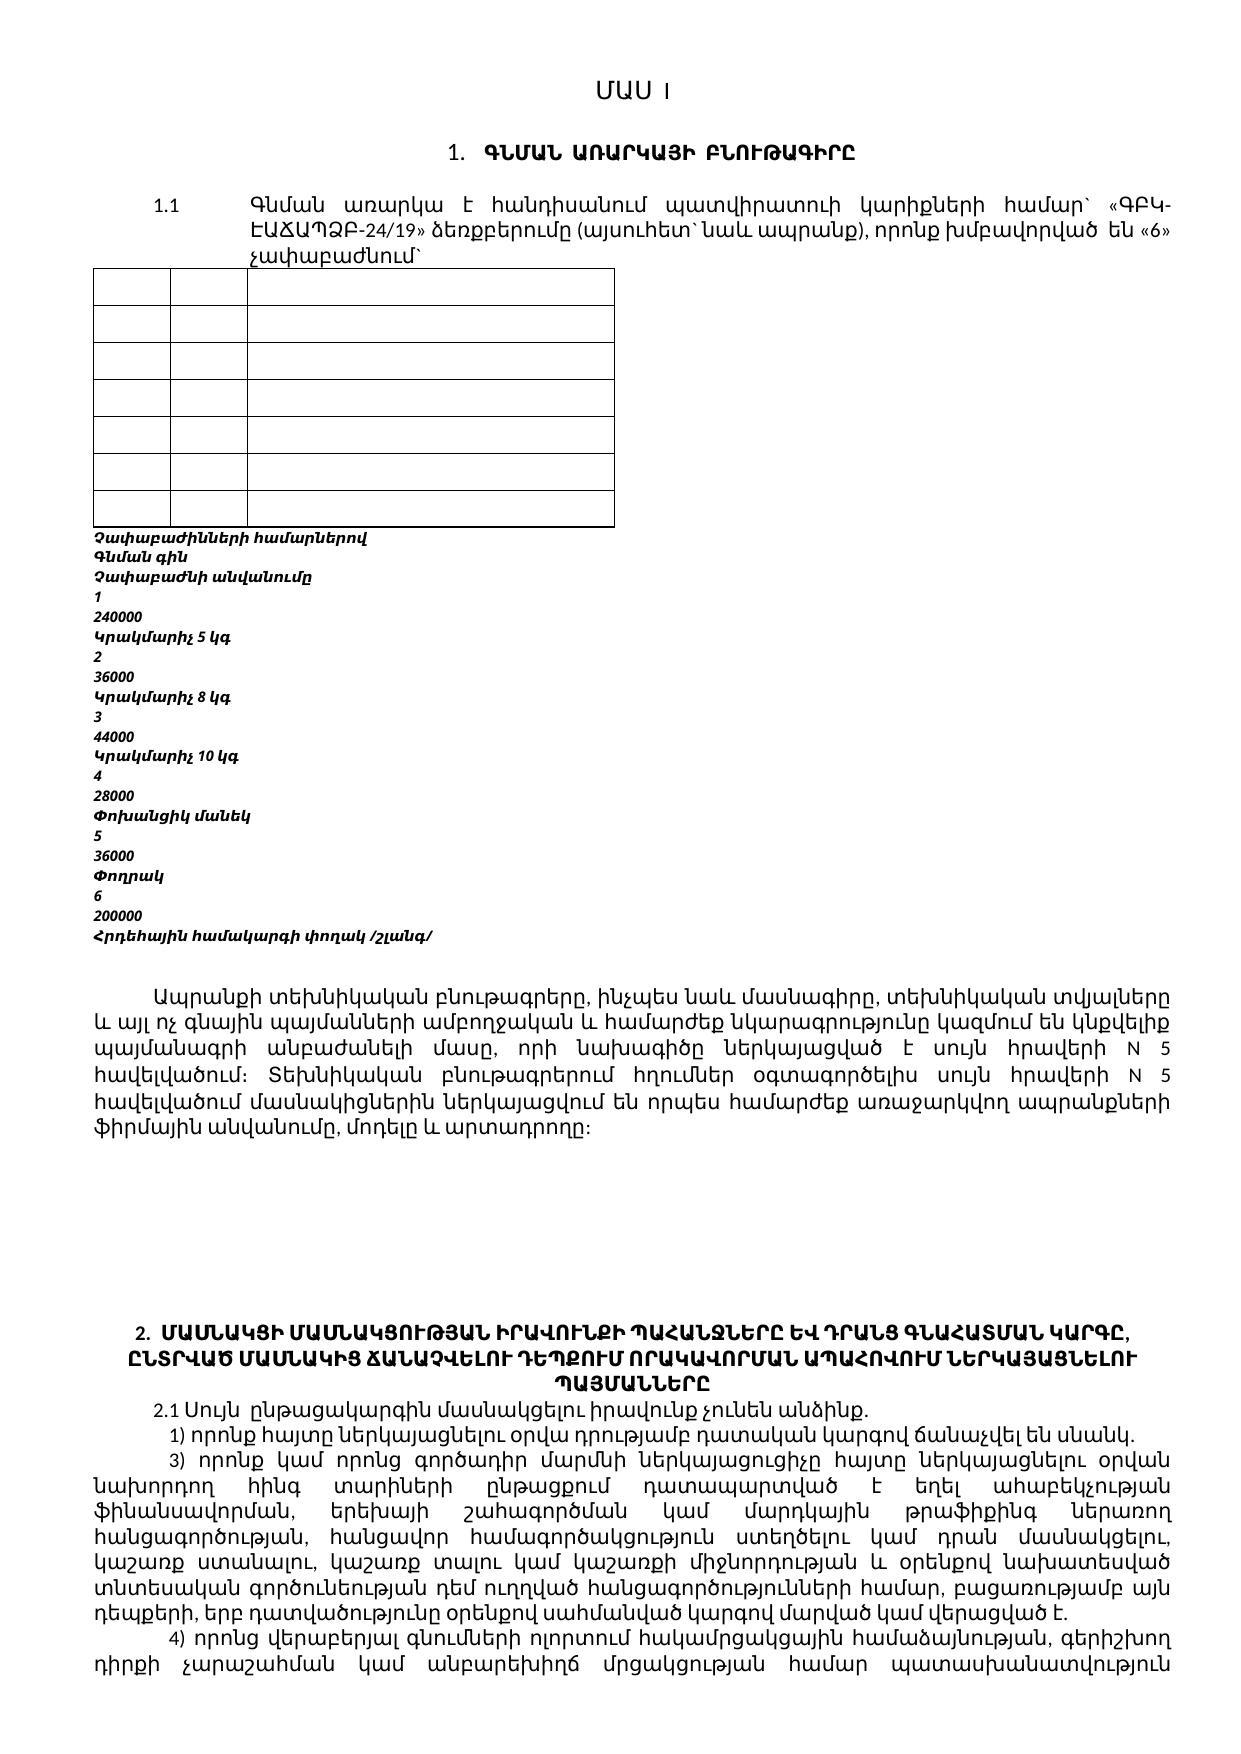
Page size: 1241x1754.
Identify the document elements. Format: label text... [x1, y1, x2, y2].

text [94, 1626, 1171, 1676]
text 3) որոնք կամ որոնց գործադիր մարմնի ներկայացուցիչը հայտը ներկայացնելու օրվան նախորդող հինգ տարիների ընթացքում դատապարտված է եղել ահաբեկչության ֆինանսավորման, երեխայի շահագործման կամ մարդկային թրաֆիքինգ ներառող հանցագործության, հանցավոր համագործակցություն ստեղծելու կամ դրան մասնակցելու, կաշառք ստանալու, կաշառք տալու կամ կաշառքի միջնորդության և օրենքով նախատեսված տնտեսական գործունեության դեմ ուղղված հանցագործությունների համար, բացառությամբ այն դեպքերի, երբ դատվածությունը օրենքով սահմանված կարգով մարված կամ վերացված է. [94, 1448, 1171, 1626]
text 1) որոնք հայտը ներկայացնելու օրվա դրությամբ դատական կարգով ճանաչվել են սնանկ. [94, 1422, 1171, 1448]
text 2. ՄԱՍՆԱԿՑԻ ՄԱՍՆԱԿՑՈՒԹՅԱՆ ԻՐԱՎՈՒՆՔԻ ՊԱՀԱՆՋՆԵՐԸ ԵՎ ԴՐԱՆՑ ԳՆԱՀԱՏՄԱՆ ԿԱՐԳԸ, ԸՆՏՐՎԱԾ ՄԱՍՆԱԿԻՑ ՃԱՆԱՉՎԵԼՈՒ ԴԵՊՔՈՒՄ ՈՐԱԿԱՎՈՐՄԱՆ ԱՊԱՀՈՎՈՒՄ ՆԵՐԿԱՅԱՑՆԵԼՈՒ ՊԱՅՄԱՆՆԵՐԸ [94, 1321, 1171, 1397]
text ՄԱՍ I [94, 75, 1171, 106]
text Ապրանքի տեխնիկական բնութագրերը, ինչպես նաև մասնագիրը, տեխնիկական տվյալները և այլ ոչ գնային պայմանների ամբողջական և համարժեք նկարագրությունը կազմում են կնքվելիք պայմանագրի անբաժանելի մասը, որի նախագիծը ներկայացված է սույն հրավերի N 5 հավելվածում։ Տեխնիկական բնութագրերում հղումներ օգտագործելիս սույն հրավերի N 5 հավելվածում մասնակիցներին ներկայացվում են որպես համարժեք առաջարկվող ապրանքների ֆիրմային անվանումը, մոդելը և արտադրողը: [94, 984, 1171, 1140]
text 2.1 Սույն ընթացակարգին մասնակցելու իրավունք չունեն անձինք. [94, 1397, 1171, 1422]
subtitle Գնման առարկա է հանդիսանում պատվիրատուի կարիքների համար` «ԳԲԿ-ԷԱՃԱՊՁԲ-24/19» ձեռքբերումը (այսուհետ` նաև ապրանք), որոնք խմբավորված են «6» չափաբաժնում` [153, 192, 1171, 268]
list ԳՆՄԱՆ ԱՌԱՐԿԱՅԻ ԲՆՈՒԹԱԳԻՐԸ [131, 136, 1171, 167]
